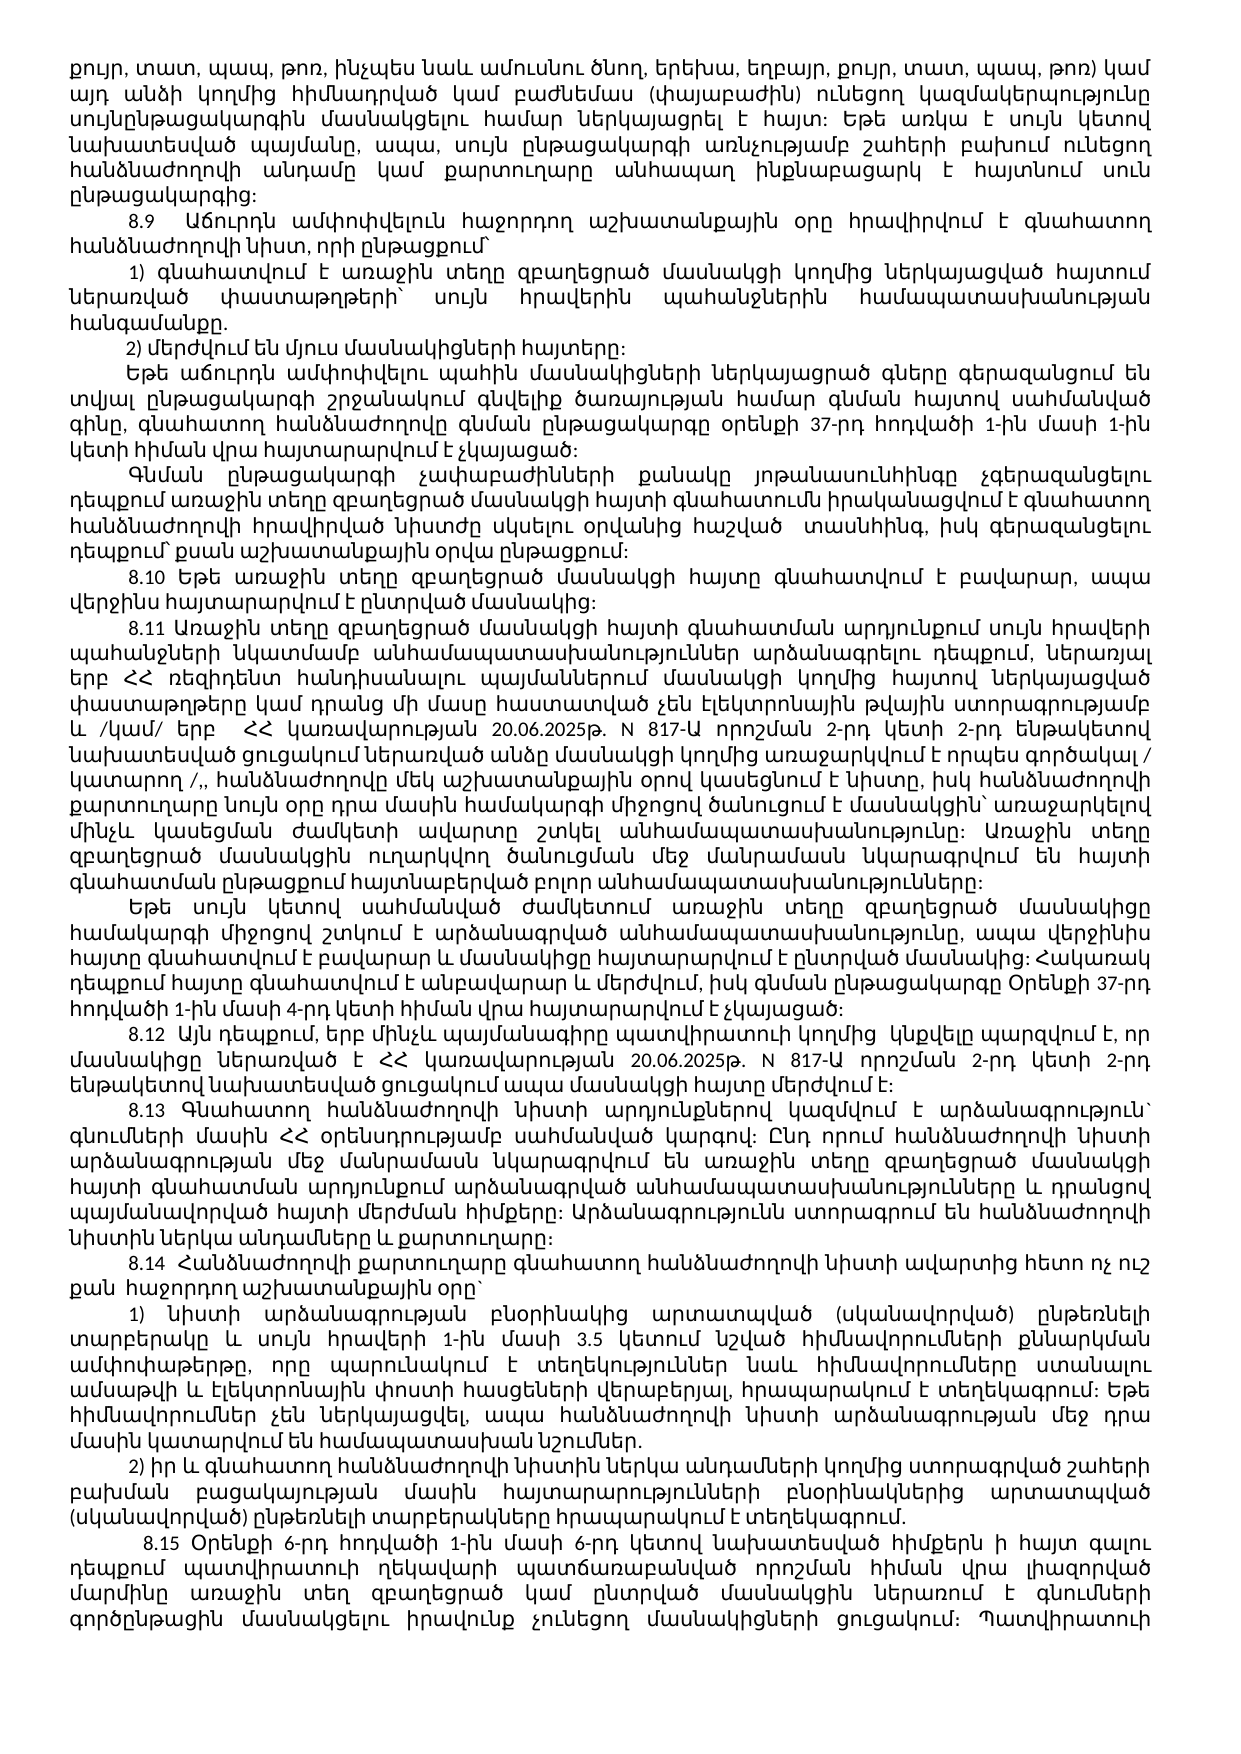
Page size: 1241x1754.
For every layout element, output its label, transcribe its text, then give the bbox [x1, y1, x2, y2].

text 2) մերժվում են մյուս մասնակիցների հայտերը: [69, 335, 1152, 361]
text 1) նիստի արձանագրության բնօրինակից արտատպված (սկանավորված) ընթեռնելի տարբերակը և սույն հրավերի 1-ին մասի 3.5 կետում նշված հիմնավորումների քննարկման ամփոփաթերթը, որը պարունակում է տեղեկություններ նաև հիմնավորումները ստանալու ամսաթվի և էլեկտրոնային փոստի հասցեների վերաբերյալ, հրապարակում է տեղեկագրում: Եթե հիմնավորումներ չեն ներկայացվել, ապա հանձնաժողովի նիստի արձանագրության մեջ դրա մասին կատարվում են համապատասխան նշումներ. [69, 1301, 1152, 1453]
text Եթե սույն կետով սահմանված ժամկետում առաջին տեղը զբաղեցրած մասնակիցը համակարգի միջոցով շտկում է արձանագրված անհամապատասխանությունը, ապա վերջինիս հայտը գնահատվում է բավարար և մասնակիցը հայտարարվում է ընտրված մասնակից: Հակառակ դեպքում հայտը գնահատվում է անբավարար և մերժվում, իսկ գնման ընթացակարգը Օրենքի 37-րդ հոդվածի 1-ին մասի 4-րդ կետի հիման վրա հայտարարվում է չկայացած: [69, 894, 1152, 1021]
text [69, 56, 1152, 208]
text Գնման ընթացակարգի չափաբաժինների քանակը յոթանասունհինգը չգերազանցելու դեպքում առաջին տեղը զբաղեցրած մասնակցի հայտի գնահատումն իրականացվում է գնահատող հանձնաժողովի հրավիրված նիստժը սկսելու օրվանից հաշված տասնհինգ, իսկ գերազանցելու դեպքում՝ քսան աշխատանքային օրվա ընթացքում: [69, 462, 1152, 564]
text 2) իր և գնահատող հանձնաժողովի նիստին ներկա անդամների կողմից ստորագրված շահերի բախման բացակայության մասին հայտարարությունների բնօրինակներից արտատպված (սկանավորված) ընթեռնելի տարբերակները հրապարակում է տեղեկագրում. [69, 1453, 1152, 1530]
text 8.12 Այն դեպքում, երբ մինչև պայմանագիրը պատվիրատուի կողմից կնքվելը պարզվում է, որ մասնակիցը ներառված է ՀՀ կառավարության 20.06.2025թ. N 817-Ա որոշման 2-րդ կետի 2-րդ ենթակետով նախատեսված ցուցակում ապա մասնակցի հայտը մերժվում է: [69, 1021, 1152, 1098]
text 8.11 Առաջին տեղը զբաղեցրած մասնակցի հայտի գնահատման արդյունքում սույն հրավերի պահանջների նկատմամբ անհամապատասխանություններ արձանագրելու դեպքում, ներառյալ երբ ՀՀ ռեզիդենտ հանդիսանալու պայմաններում մասնակցի կողմից հայտով ներկայացված փաստաթղթերը կամ դրանց մի մասը հաստատված չեն էլեկտրոնային թվային ստորագրությամբ և /կամ/ երբ ՀՀ կառավարության 20.06.2025թ. N 817-Ա որոշման 2-րդ կետի 2-րդ ենթակետով նախատեսված ցուցակում ներառված անձը մասնակցի կողմից առաջարկվում է որպես գործակալ / կատարող /,, հանձնաժողովը մեկ աշխատանքային օրով կասեցնում է նիստը, իսկ հանձնաժողովի քարտուղարը նույն օրը դրա մասին համակարգի միջոցով ծանուցում է մասնակցին՝ առաջարկելով մինչև կասեցման ժամկետի ավարտը շտկել անհամապատասխանությունը: Առաջին տեղը զբաղեցրած մասնակցին ուղարկվող ծանուցման մեջ մանրամասն նկարագրվում են հայտի գնահատման ընթացքում հայտնաբերված բոլոր անհամապատասխանությունները: [69, 615, 1152, 894]
text 8.10 Եթե առաջին տեղը զբաղեցրած մասնակցի հայտը գնահատվում է բավարար, ապա վերջինս հայտարարվում է ընտրված մասնակից: [69, 564, 1152, 615]
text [69, 1530, 1152, 1631]
text 8.9 Աճուրդն ամփոփվելուն հաջորդող աշխատանքային օրը հրավիրվում է գնահատող հանձնաժողովի նիստ, որի ընթացքում՝ [69, 208, 1152, 259]
text 1) գնահատվում է առաջին տեղը զբաղեցրած մասնակցի կողմից ներկայացված հայտում ներառված փաստաթղթերի՝ սույն հրավերին պահանջներին համապատասխանության հանգամանքը. [69, 259, 1152, 335]
text 8.13 Գնահատող հանձնաժողովի նիստի արդյունքներով կազմվում է արձանագրություն` գնումների մասին ՀՀ օրենսդրությամբ սահմանված կարգով: Ընդ որում հանձնաժողովի նիստի արձանագրության մեջ մանրամասն նկարագրվում են առաջին տեղը զբաղեցրած մասնակցի հայտի գնահատման արդյունքում արձանագրված անհամապատասխանությունները և դրանցով պայմանավորված հայտի մերժման հիմքերը: Արձանագրությունն ստորագրում են հանձնաժողովի նիստին ներկա անդամները և քարտուղարը։ [69, 1098, 1152, 1250]
text Եթե աճուրդն ամփոփվելու պահին մասնակիցների ներկայացրած գները գերազանցում են տվյալ ընթացակարգի շրջանակում գնվելիք ծառայության համար գնման հայտով սահմանված գինը, գնահատող հանձնաժողովը գնման ընթացակարգը օրենքի 37-րդ հոդվածի 1-ին մասի 1-ին կետի հիման վրա հայտարարվում է չկայացած: [69, 361, 1152, 462]
text 8.14 Հանձնաժողովի քարտուղարը գնահատող հանձնաժողովի նիստի ավարտից հետո ոչ ուշ քան հաջորդող աշխատանքային օրը` [69, 1250, 1152, 1301]
